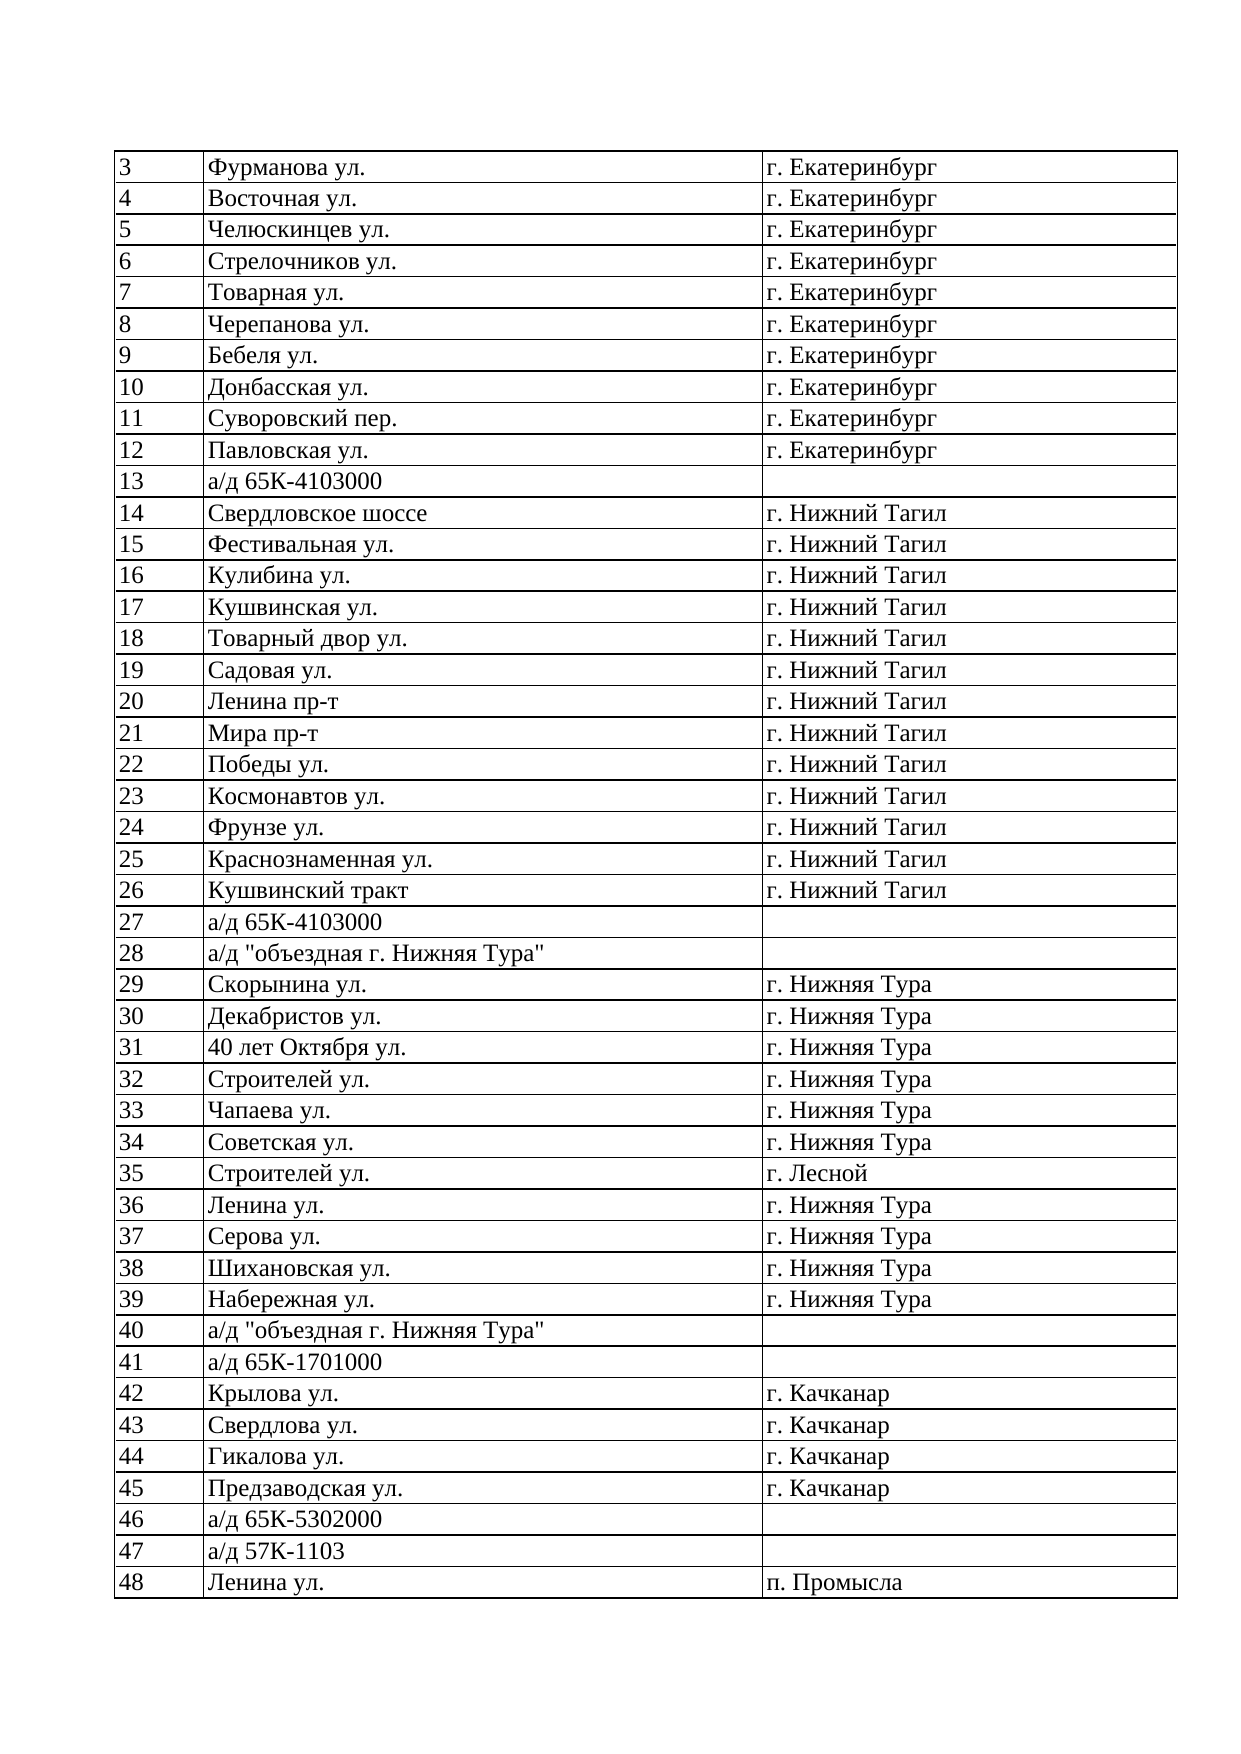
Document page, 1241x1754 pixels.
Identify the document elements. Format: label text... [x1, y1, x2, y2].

table_cell Садовая ул. [204, 655, 762, 685]
table_cell 12 [115, 434, 203, 464]
table_cell 14 [115, 497, 203, 527]
table_cell 36 [115, 1189, 203, 1219]
table_cell а/д 57К-1103 [204, 1536, 762, 1566]
table_cell г. Нижний Тагил [763, 842, 1177, 873]
table_cell [763, 1503, 1177, 1534]
table_cell 30 [115, 1000, 203, 1031]
table_cell г. Нижний Тагил [763, 748, 1177, 779]
table_cell 45 [115, 1472, 203, 1503]
table_cell Товарная ул. [204, 277, 762, 307]
table_cell г. Нижний Тагил [763, 716, 1177, 748]
table_cell 42 [115, 1378, 203, 1408]
table_cell Предзаводская ул. [204, 1473, 762, 1503]
table_cell г. Нижний Тагил [763, 559, 1177, 590]
table_cell г. Нижний Тагил [763, 874, 1177, 905]
table_cell Чапаева ул. [204, 1095, 762, 1125]
table_cell 40 [115, 1315, 203, 1345]
table_cell г. Екатеринбург [763, 152, 1177, 181]
table_cell 48 [115, 1567, 203, 1597]
table_cell а/д 65К-4103000 [204, 466, 762, 496]
table_cell 9 [115, 340, 203, 370]
table_cell г. Нижняя Тура [763, 1094, 1177, 1125]
table_cell Свердлова ул. [204, 1410, 762, 1440]
table_cell 11 [115, 403, 203, 433]
table_cell Крылова ул. [204, 1378, 762, 1408]
table_cell г. Нижняя Тура [763, 999, 1177, 1031]
table_cell Строителей ул. [204, 1158, 762, 1188]
table_cell Донбасская ул. [204, 372, 762, 402]
table_cell г. Нижняя Тура [763, 1283, 1177, 1314]
table_cell [763, 1534, 1177, 1566]
table_cell 24 [115, 812, 203, 842]
table_cell Фрунзе ул. [204, 812, 762, 842]
table_cell Фестивальная ул. [204, 529, 762, 559]
table_cell Товарный двор ул. [204, 623, 762, 653]
table_cell г. Качканар [763, 1377, 1177, 1408]
table_cell а/д "объездная г. Нижняя Тура" [204, 1316, 762, 1345]
table_cell п. Промысла [763, 1566, 1177, 1597]
table_cell г. Екатеринбург [763, 433, 1177, 464]
table_cell г. Качканар [763, 1471, 1177, 1503]
table_cell Строителей ул. [204, 1064, 762, 1094]
table_cell 29 [115, 969, 203, 999]
table_cell г. Нижняя Тура [763, 1125, 1177, 1157]
table_cell г. Нижняя Тура [763, 1251, 1177, 1282]
table_cell Шихановская ул. [204, 1253, 762, 1282]
table_cell 43 [115, 1409, 203, 1440]
table_cell 34 [115, 1126, 203, 1157]
table_cell 21 [115, 717, 203, 748]
table_cell [763, 465, 1177, 496]
table_cell 31 [115, 1032, 203, 1062]
table_cell Ленина ул. [204, 1190, 762, 1219]
table_cell г. Качканар [763, 1440, 1177, 1471]
table_cell г. Лесной [763, 1157, 1177, 1188]
table_cell а/д 65К-4103000 [204, 907, 762, 936]
table_cell г. Нижняя Тура [763, 1220, 1177, 1251]
table_cell 41 [115, 1346, 203, 1377]
table_cell Краснознаменная ул. [204, 844, 762, 873]
table_cell а/д 65К-1701000 [204, 1347, 762, 1377]
table_cell Советская ул. [204, 1127, 762, 1157]
table_cell 8 [115, 308, 203, 339]
table_cell [763, 1345, 1177, 1377]
table_cell Черепанова ул. [204, 309, 762, 339]
table_cell Набережная ул. [204, 1284, 762, 1314]
table_cell 7 [115, 277, 203, 307]
table_cell г. Екатеринбург [763, 181, 1177, 213]
table_cell Космонавтов ул. [204, 781, 762, 811]
table_cell г. Екатеринбург [763, 402, 1177, 433]
table_cell Стрелочников ул. [204, 246, 762, 276]
table_cell г. Нижняя Тура [763, 1031, 1177, 1062]
table_cell 16 [115, 560, 203, 590]
table_cell г. Нижний Тагил [763, 528, 1177, 559]
table_cell 13 [115, 466, 203, 496]
table_cell Суворовский пер. [204, 403, 762, 433]
table_cell г. Нижний Тагил [763, 685, 1177, 716]
table_cell 44 [115, 1441, 203, 1471]
table_cell 37 [115, 1221, 203, 1251]
table_cell Кулибина ул. [204, 561, 762, 590]
table_cell г. Нижняя Тура [763, 968, 1177, 999]
table_cell Павловская ул. [204, 435, 762, 464]
table_cell 23 [115, 780, 203, 811]
table_cell 3 [115, 152, 203, 181]
table_cell г. Екатеринбург [763, 370, 1177, 402]
table_cell [763, 1314, 1177, 1345]
table_cell г. Нижний Тагил [763, 653, 1177, 685]
table_cell г. Нижний Тагил [763, 590, 1177, 622]
table_cell г. Екатеринбург [763, 213, 1177, 244]
table_cell г. Нижний Тагил [763, 811, 1177, 842]
table_cell 47 [115, 1535, 203, 1566]
table_cell а/д 65К-5302000 [204, 1504, 762, 1534]
table_cell [763, 936, 1177, 968]
table_cell Гикалова ул. [204, 1441, 762, 1471]
table_cell Декабристов ул. [204, 1001, 762, 1031]
table_cell Ленина ул. [204, 1567, 762, 1597]
table_cell 20 [115, 686, 203, 716]
table_cell Фурманова ул. [204, 152, 762, 181]
table_cell г. Екатеринбург [763, 276, 1177, 307]
table_cell [763, 905, 1177, 936]
table_cell 46 [115, 1504, 203, 1534]
table_cell Мира пр-т [204, 718, 762, 748]
table_cell 19 [115, 654, 203, 685]
table_cell г. Нижний Тагил [763, 779, 1177, 811]
table_cell 22 [115, 749, 203, 779]
table_cell г. Качканар [763, 1408, 1177, 1440]
table_cell 33 [115, 1095, 203, 1125]
table_cell 39 [115, 1284, 203, 1314]
table_cell Серова ул. [204, 1221, 762, 1251]
table_cell Победы ул. [204, 749, 762, 779]
table_cell Кушвинская ул. [204, 592, 762, 622]
table_cell Челюскинцев ул. [204, 215, 762, 244]
table_cell 25 [115, 843, 203, 873]
table_cell 27 [115, 906, 203, 936]
table_cell Кушвинский тракт [204, 875, 762, 905]
table_cell 32 [115, 1063, 203, 1094]
table_cell Скорынина ул. [204, 970, 762, 999]
table_cell г. Нижний Тагил [763, 622, 1177, 653]
table_cell 40 лет Октября ул. [204, 1032, 762, 1062]
table_cell г. Екатеринбург [763, 339, 1177, 370]
table_cell 38 [115, 1252, 203, 1282]
table_cell г. Екатеринбург [763, 307, 1177, 339]
table_cell Восточная ул. [204, 183, 762, 213]
table_cell Бебеля ул. [204, 340, 762, 370]
table_cell г. Нижняя Тура [763, 1188, 1177, 1219]
table_cell г. Екатеринбург [763, 244, 1177, 276]
table_cell 17 [115, 591, 203, 622]
table_cell 18 [115, 623, 203, 653]
table_cell г. Нижний Тагил [763, 496, 1177, 527]
table_cell 4 [115, 183, 203, 213]
table_cell а/д "объездная г. Нижняя Тура" [204, 938, 762, 968]
table_cell г. Нижняя Тура [763, 1062, 1177, 1094]
table_cell 35 [115, 1158, 203, 1188]
table_cell 28 [115, 938, 203, 968]
table_cell Свердловское шоссе [204, 498, 762, 527]
table_cell Ленина пр-т [204, 686, 762, 716]
table_cell 10 [115, 371, 203, 402]
table_cell 26 [115, 875, 203, 905]
table_cell 5 [115, 214, 203, 244]
table_cell 6 [115, 245, 203, 276]
table_cell 15 [115, 529, 203, 559]
